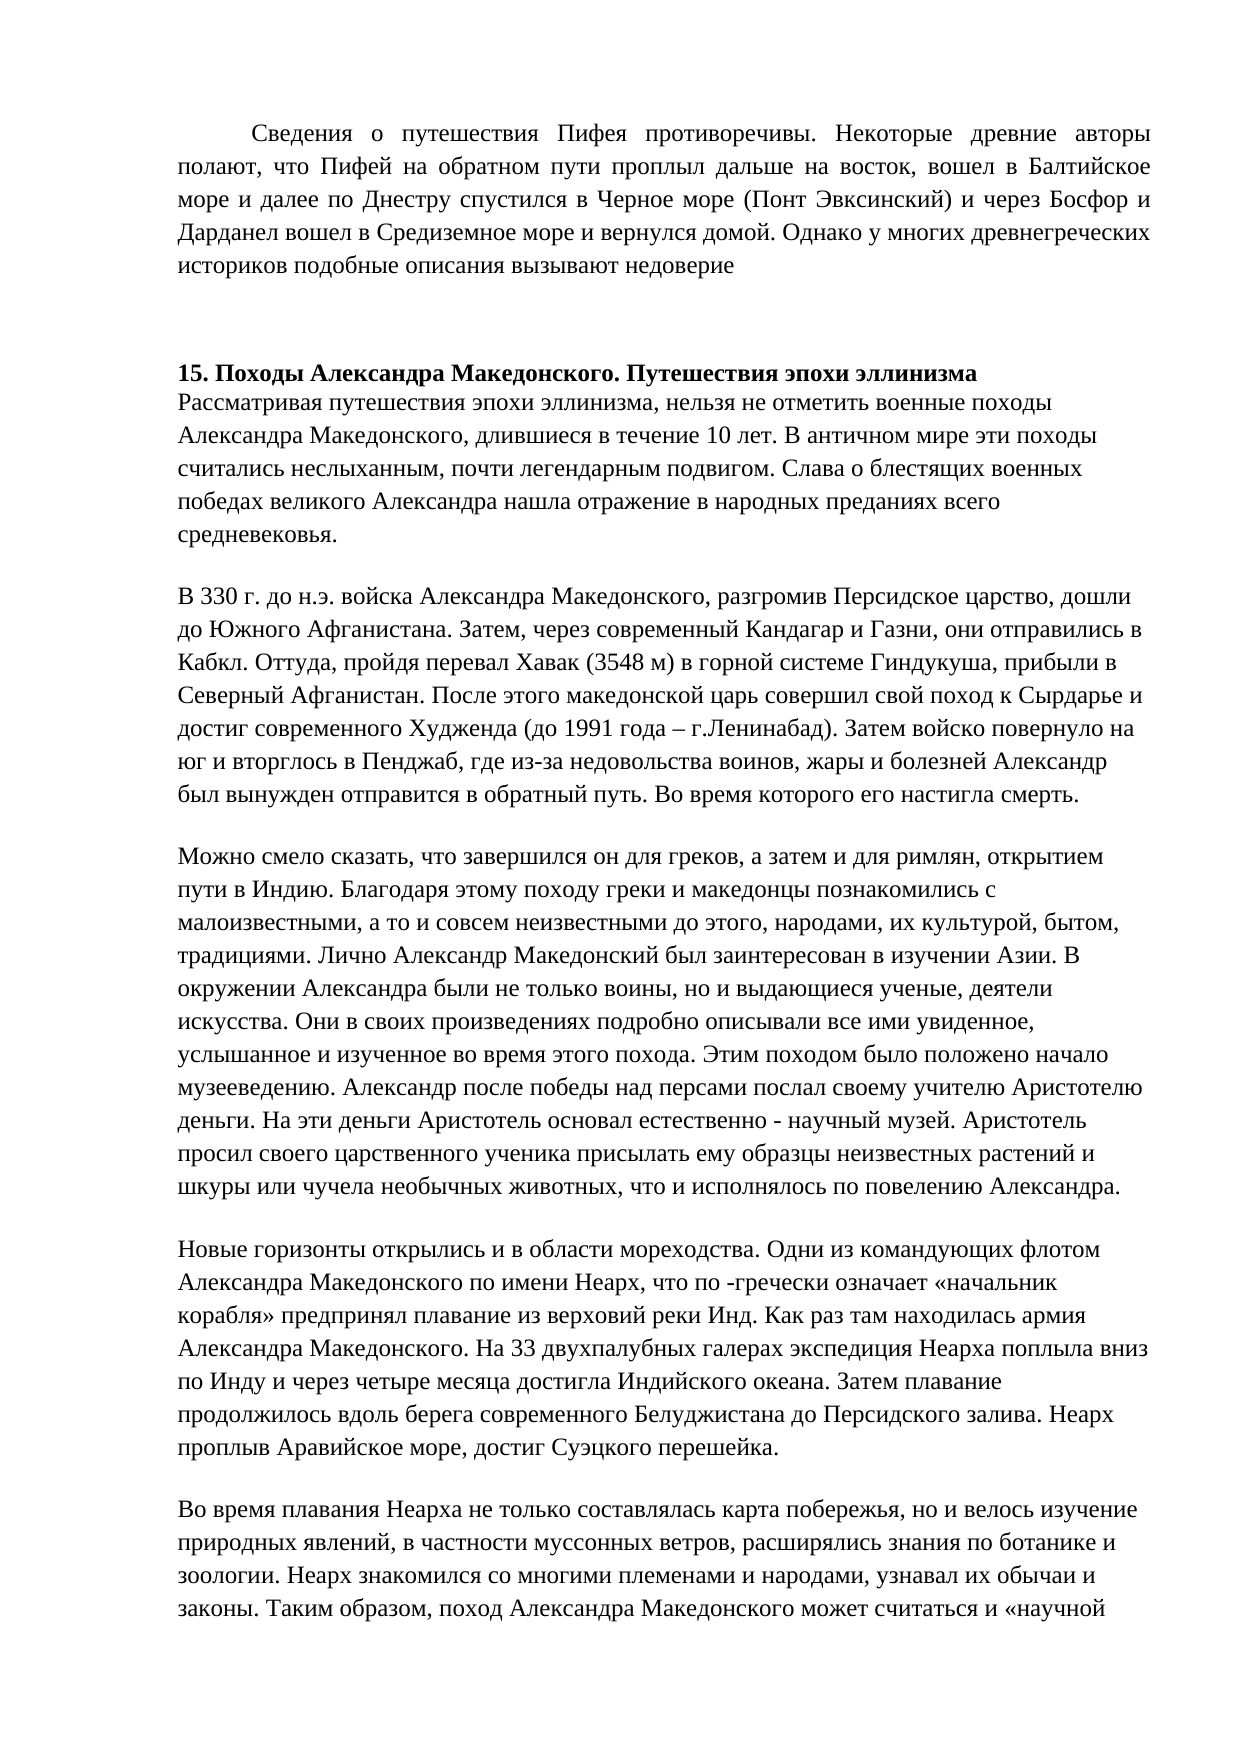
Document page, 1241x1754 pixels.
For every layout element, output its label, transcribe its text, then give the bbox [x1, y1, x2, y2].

text Сведения о путешествия Пифея противоречивы. Некоторые древние авторы полают, что Пифей на обратном пути проплыл дальше на восток, вошел в Балтийское море и далее по Днестру спустился в Черное море (Понт Эвксинский) и через Босфор и Дарданел вошел в Средиземное море и вернулся домой. Однако у многих древнегреческих историков подобные описания вызывают недоверие [177, 118, 1152, 279]
text В 330 г. до н.э. войска Александра Македонского, разгромив Персидское царство, дошли до Южного Афганистана. Затем, через современный Кандагар и Газни, они отправились в Кабкл. Оттуда, пройдя перевал Хавак (3548 м) в горной системе Гиндукуша, прибыли в Северный Афганистан. После этого македонской царь совершил свой поход к Сырдарье и достиг современного Худженда (до 1991 года – г.Ленинабад). Затем войско повернуло на юг и вторглось в Пенджаб, где из-за недовольства воинов, жары и болезней Александр был вынужден отправится в обратный путь. Во время которого его настигла смерть. [177, 581, 1152, 808]
text Рассматривая путешествия эпохи эллинизма, нельзя не отметить военные походы Александра Македонского, длившиеся в течение 10 лет. В античном мире эти походы считались неслыханным, почти легендарным подвигом. Слава о блестящих военных победах великого Александра нашла отражение в народных преданиях всего средневековья. [177, 387, 1152, 547]
text Новые горизонты открылись и в области мореходства. Одни из командующих флотом Александра Македонского по имени Неарх, что по -гречески означает «начальник корабля» предпринял плавание из верховий реки Инд. Как раз там находилась армия Александра Македонского. На 33 двухпалубных галерах экспедиция Неарха поплыла вниз по Инду и через четыре месяца достигла Индийского океана. Затем плавание продолжилось вдоль берега современного Белуджистана до Персидского залива. Неарх проплыв Аравийское море, достиг Суэцкого перешейка. [177, 1234, 1152, 1461]
text Можно смело сказать, что завершился он для греков, а затем и для римлян, открытием пути в Индию. Благодаря этому походу греки и македонцы познакомились с малоизвестными, а то и совсем неизвестными до этого, народами, их культурой, бытом, традициями. Лично Александр Македонский был заинтересован в изучении Азии. В окружении Александра были не только воины, но и выдающиеся ученые, деятели искусства. Они в своих произведениях подробно описывали все ими увиденное, услышанное и изученное во время этого похода. Этим походом было положено начало музееведению. Александр после победы над персами послал своему учителю Аристотелю деньги. На эти деньги Аристотель основал естественно - научный музей. Аристотель просил своего царственного ученика присылать ему образцы неизвестных растений и шкуры или чучела необычных животных, что и исполнялось по повелению Александра. [177, 841, 1152, 1200]
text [177, 1494, 1152, 1622]
list Походы Александра Македонского. Путешествия эпохи эллинизма [177, 358, 1152, 387]
